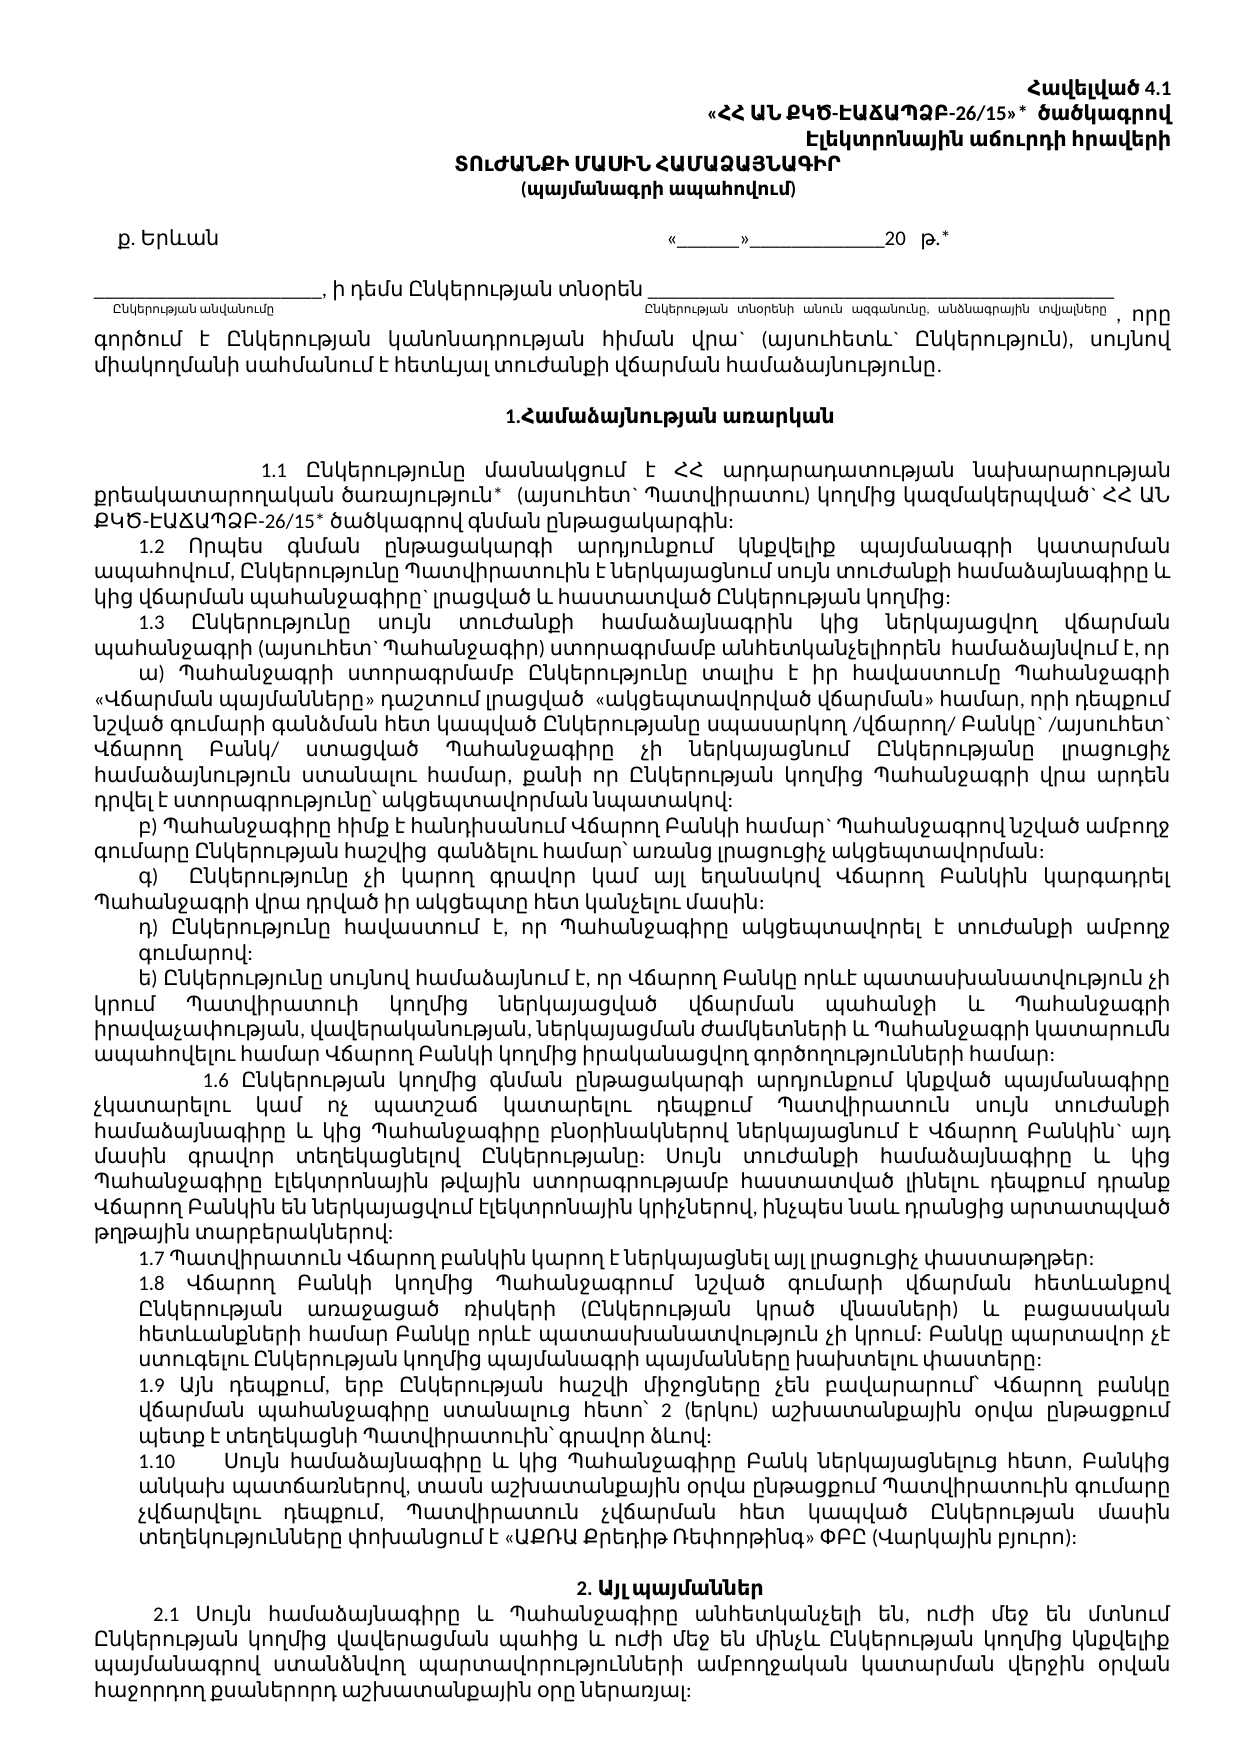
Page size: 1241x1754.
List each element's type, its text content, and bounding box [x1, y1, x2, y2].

text 1.1 Ընկերությունը մասնակցում է ՀՀ արդարադատության նախարարության քրեակատարողական ծառայություն* (այսուհետ` Պատվիրատու) կողմից կազմակերպված` ՀՀ ԱՆ ՔԿԾ-ԷԱՃԱՊՁԲ-26/15* ծածկագրով գնման ընթացակարգին: [94, 457, 1171, 533]
text Հավելված 4.1 [94, 75, 1171, 100]
text «ՀՀ ԱՆ ՔԿԾ-ԷԱՃԱՊՁԲ-26/15»* ծածկագրով [94, 100, 1171, 126]
text 1.3 Ընկերությունը սույն տուժանքի համաձայնագրին կից ներկայացվող վճարման պահանջագրի (այսուհետ` Պահանջագիր) ստորագրմամբ անհետկանչելիորեն համաձայնվում է, որ [94, 609, 1171, 660]
text ______________________, ի դեմս Ընկերության տնօրեն _____________________________________________ [94, 276, 1171, 301]
text 2. Այլ պայմաններ [169, 1575, 1171, 1601]
text 2.1 Սույն համաձայնագիրը և Պահանջագիրը անհետկանչելի են, ուժի մեջ են մտնում Ընկերության կողմից վավերացման պահից և ուժի մեջ են մինչև Ընկերության կողմից կնքվելիք պայմանագրով ստանձնվող պարտավորությունների ամբողջական կատարման վերջին օրվան հաջորդող քսաներորդ աշխատանքային օրը ներառյալ: [94, 1601, 1171, 1702]
text 1.10 Սույն համաձայնագիրը և կից Պահանջագիրը Բանկ ներկայացնելուց հետո, Բանկից անկախ պատճառներով, տասն աշխատանքային օրվա ընթացքում Պատվիրատուին գումարը չվճարվելու դեպքում, Պատվիրատուն չվճարման հետ կապված Ընկերության մասին տեղեկությունները փոխանցում է «ԱՔՌԱ Քրեդիթ Ռեփորթինգ» ՓԲԸ (Վարկային բյուրո): [138, 1448, 1171, 1550]
text ե) Ընկերությունը սույնով համաձայնում է, որ Վճարող Բանկը որևէ պատասխանատվություն չի կրում Պատվիրատուի կողմից ներկայացված վճարման պահանջի և Պահանջագրի իրավաչափության, վավերականության, ներկայացման ժամկետների և Պահանջագրի կատարումն ապահովելու համար Վճարող Բանկի կողմից իրականացվող գործողությունների համար: [94, 965, 1171, 1067]
text Ընկերության անվանումը Ընկերության տնօրենի անուն ազգանունը, անձնագրային տվյալները , որը գործում է Ընկերության կանոնադրության հիման վրա` (այսուհետև` Ընկերություն), սույնով միակողմանի սահմանում է հետևյալ տուժանքի վճարման համաձայնությունը. [94, 301, 1171, 377]
text դ) Ընկերությունը հավաստում է, որ Պահանջագիրը ակցեպտավորել է տուժանքի ամբողջ գումարով: [138, 914, 1171, 965]
text 1.Համաձայնության առարկան [169, 403, 1171, 428]
text ա) Պահանջագրի ստորագրմամբ Ընկերությունը տալիս է իր հավաստումը Պահանջագրի «Վճարման պայմանները» դաշտում լրացված «ակցեպտավորված վճարման» համար, որի դեպքում նշված գումարի գանձման հետ կապված Ընկերությանը սպասարկող /վճարող/ Բանկը` /այսուհետ` Վճարող Բանկ/ ստացված Պահանջագիրը չի ներկայացնում Ընկերությանը լրացուցիչ համաձայնություն ստանալու համար, քանի որ Ընկերության կողմից Պահանջագրի վրա արդեն դրվել է ստորագրությունը՝ ակցեպտավորման նպատակով: [94, 660, 1171, 813]
text Էլեկտրոնային աճուրդի հրավերի [94, 126, 1171, 151]
text 1.2 Որպես գնման ընթացակարգի արդյունքում կնքվելիք պայմանագրի կատարման ապահովում, Ընկերությունը Պատվիրատուին է ներկայացնում սույն տուժանքի համաձայնագիրը և կից վճարման պահանջագիրը` լրացված և հաստատված Ընկերության կողմից: [94, 533, 1171, 609]
text բ) Պահանջագիրը հիմք է հանդիսանում Վճարող Բանկի համար` Պահանջագրով նշված ամբողջ գումարը Ընկերության հաշվից գանձելու համար՝ առանց լրացուցիչ ակցեպտավորման: [94, 813, 1171, 864]
text 1.7 Պատվիրատուն Վճարող բանկին կարող է ներկայացնել այլ լրացուցիչ փաստաթղթեր: [138, 1245, 1171, 1270]
text ք. Երևան «______»_____________20 թ.* [94, 225, 1171, 250]
text գ) Ընկերությունը չի կարող գրավոր կամ այլ եղանակով Վճարող Բանկին կարգադրել Պահանջագրի վրա դրված իր ակցեպտը հետ կանչելու մասին: [94, 864, 1171, 914]
text 1.6 Ընկերության կողմից գնման ընթացակարգի արդյունքում կնքված պայմանագիրը չկատարելու կամ ոչ պատշաճ կատարելու դեպքում Պատվիրատուն սույն տուժանքի համաձայնագիրը և կից Պահանջագիրը բնօրինակներով ներկայացնում է Վճարող Բանկին` այդ մասին գրավոր տեղեկացնելով Ընկերությանը: Սույն տուժանքի համաձայնագիրը և կից Պահանջագիրը էլեկտրոնային թվային ստորագրությամբ հաստատված լինելու դեպքում դրանք Վճարող Բանկին են ներկայացվում էլեկտրոնային կրիչներով, ինչպես նաև դրանցից արտատպված թղթային տարբերակներով: [94, 1067, 1171, 1245]
text (պայմանագրի ապահովում) [94, 177, 1171, 199]
text 1.9 Այն դեպքում, երբ Ընկերության հաշվի միջոցները չեն բավարարում՝ Վճարող բանկը վճարման պահանջագիրը ստանալուց հետո՝ 2 (երկու) աշխատանքային օրվա ընթացքում պետք է տեղեկացնի Պատվիրատուին՝ գրավոր ձևով: [138, 1372, 1171, 1448]
text 1.8 Վճարող Բանկի կողմից Պահանջագրում նշված գումարի վճարման հետևանքով Ընկերության առաջացած ռիսկերի (Ընկերության կրած վնասների) և բացասական հետևանքների համար Բանկը որևէ պատասխանատվություն չի կրում: Բանկը պարտավոր չէ ստուգելու Ընկերության կողմից պայմանագրի պայմանները խախտելու փաստերը: [138, 1270, 1171, 1372]
text ՏՈւԺԱՆՔԻ ՄԱՍԻՆ ՀԱՄԱՁԱՅՆԱԳԻՐ [94, 151, 1171, 177]
